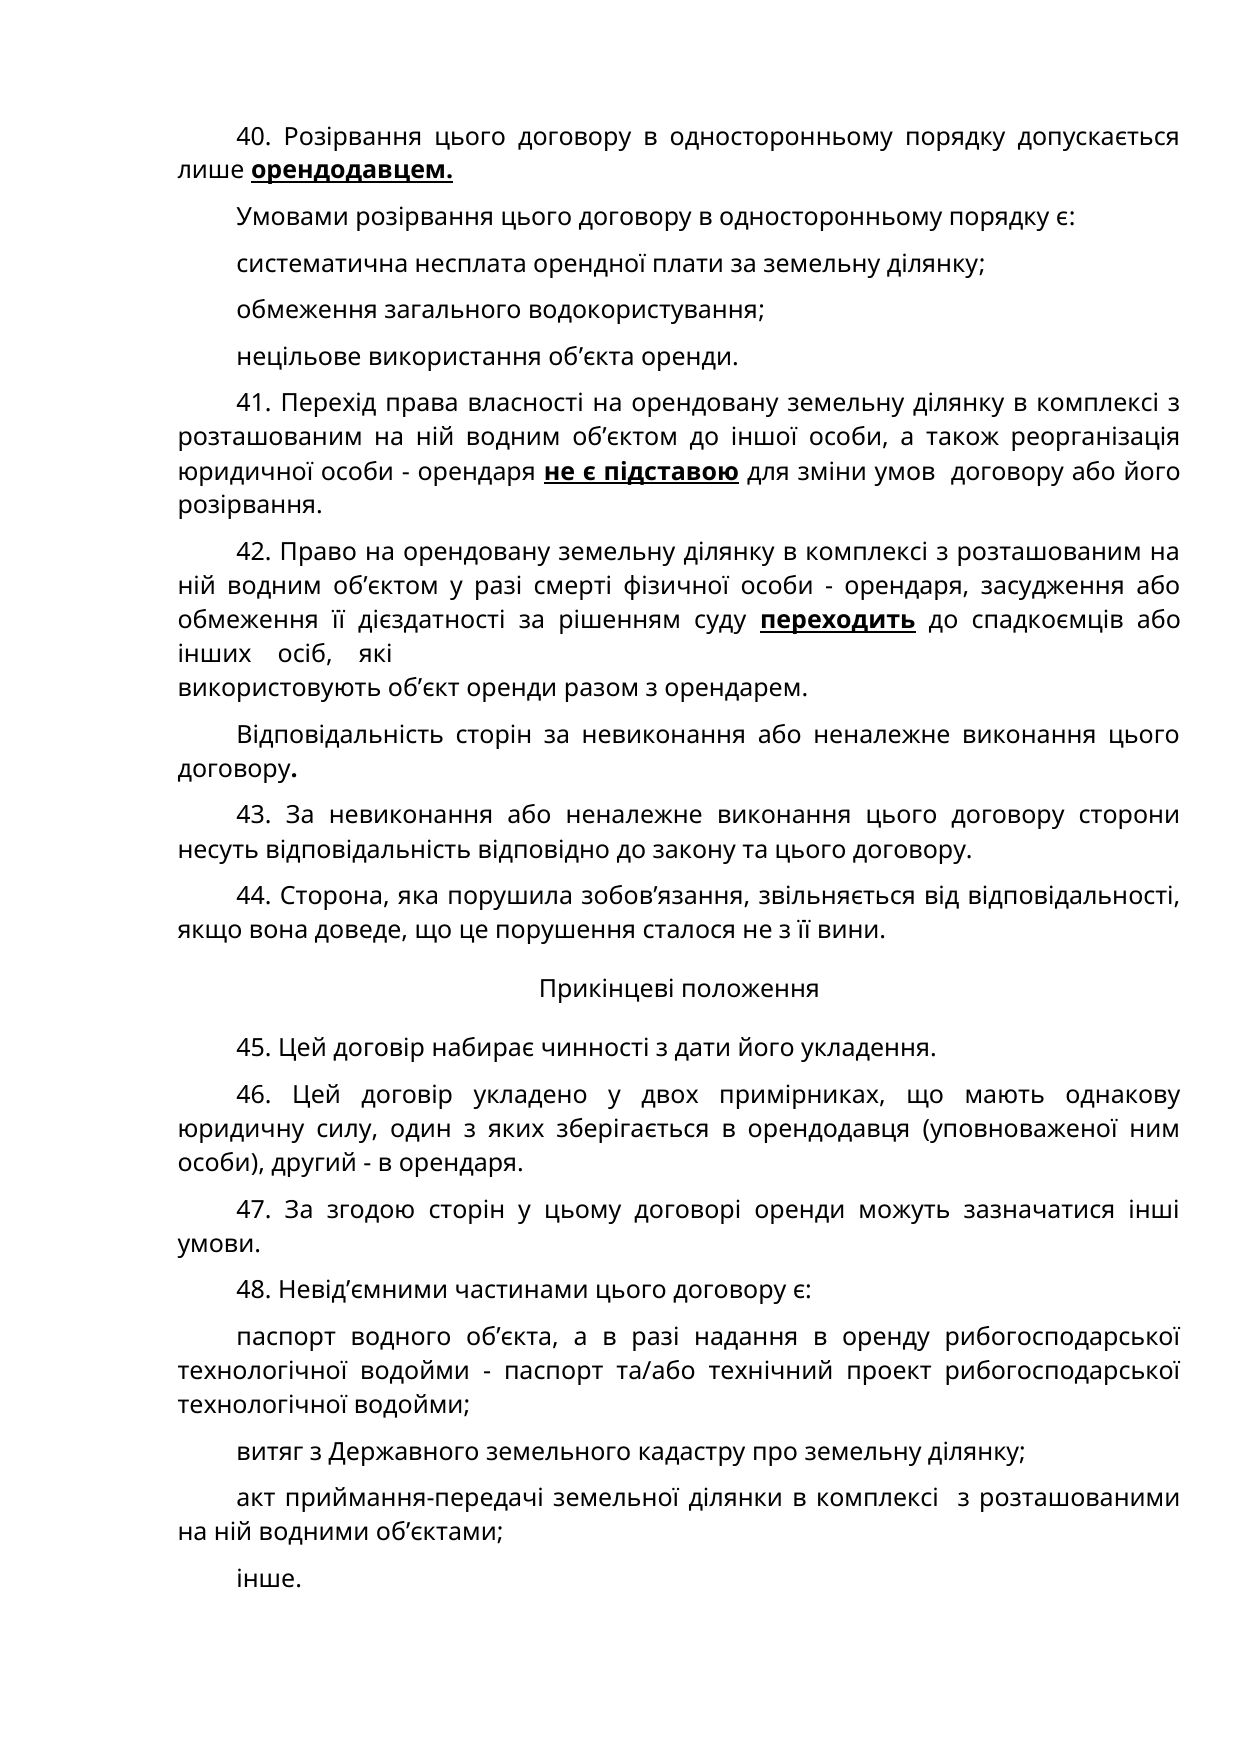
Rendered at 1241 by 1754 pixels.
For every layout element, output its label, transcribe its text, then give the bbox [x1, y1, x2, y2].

text нецільове використання об’єкта оренди. [177, 338, 1181, 372]
text акт приймання-передачі земельної ділянки в комплексі з розташованими на ній водними об’єктами; [177, 1480, 1181, 1548]
text 40. Розірвання цього договору в односторонньому порядку допускається лише орендодавцем. [177, 118, 1181, 186]
text Умовами розірвання цього договору в односторонньому порядку є: [177, 199, 1181, 233]
text 42. Право на орендовану земельну ділянку в комплексі з розташованим на ній водним об’єктом у разі смерті фізичної особи - орендаря, засудження або обмеження її дієздатності за рішенням суду переходить до спадкоємців або інших осіб, які використовують об’єкт оренди разом з орендарем. [177, 534, 1181, 704]
text інше. [177, 1560, 1181, 1594]
text 47. За згодою сторін у цьому договорі оренди можуть зазначатися інші умови. [177, 1191, 1181, 1259]
text паспорт водного об’єкта, а в разі надання в оренду рибогосподарської технологічної водойми - паспорт та/або технічний проект рибогосподарської технологічної водойми; [177, 1318, 1181, 1421]
text систематична несплата орендної плати за земельну ділянку; [177, 245, 1181, 279]
text 43. За невиконання або неналежне виконання цього договору сторони несуть відповідальність відповідно до закону та цього договору. [177, 797, 1181, 865]
text 48. Невід’ємними частинами цього договору є: [177, 1272, 1181, 1306]
text 41. Перехід права власності на орендовану земельну ділянку в комплексі з розташованим на ній водним об’єктом до іншої особи, а також реорганізація юридичної особи - орендаря не є підставою для зміни умов договору або його розірвання. [177, 385, 1181, 521]
text 44. Сторона, яка порушила зобов’язання, звільняється від відповідальності, якщо вона доведе, що це порушення сталося не з її вини. [177, 878, 1181, 946]
text Прикінцеві положення [177, 971, 1181, 1005]
text витяг з Державного земельного кадастру про земельну ділянку; [177, 1433, 1181, 1467]
text 45. Цей договір набирає чинності з дати його укладення. [177, 1030, 1181, 1064]
text обмеження загального водокористування; [177, 292, 1181, 326]
text Відповідальність сторін за невиконання або неналежне виконання цього договору. [177, 717, 1181, 785]
text 46. Цей договір укладено у двох примірниках, що мають однакову юридичну силу, один з яких зберігається в орендодавця (уповноваженої ним особи), другий - в орендаря. [177, 1077, 1181, 1179]
